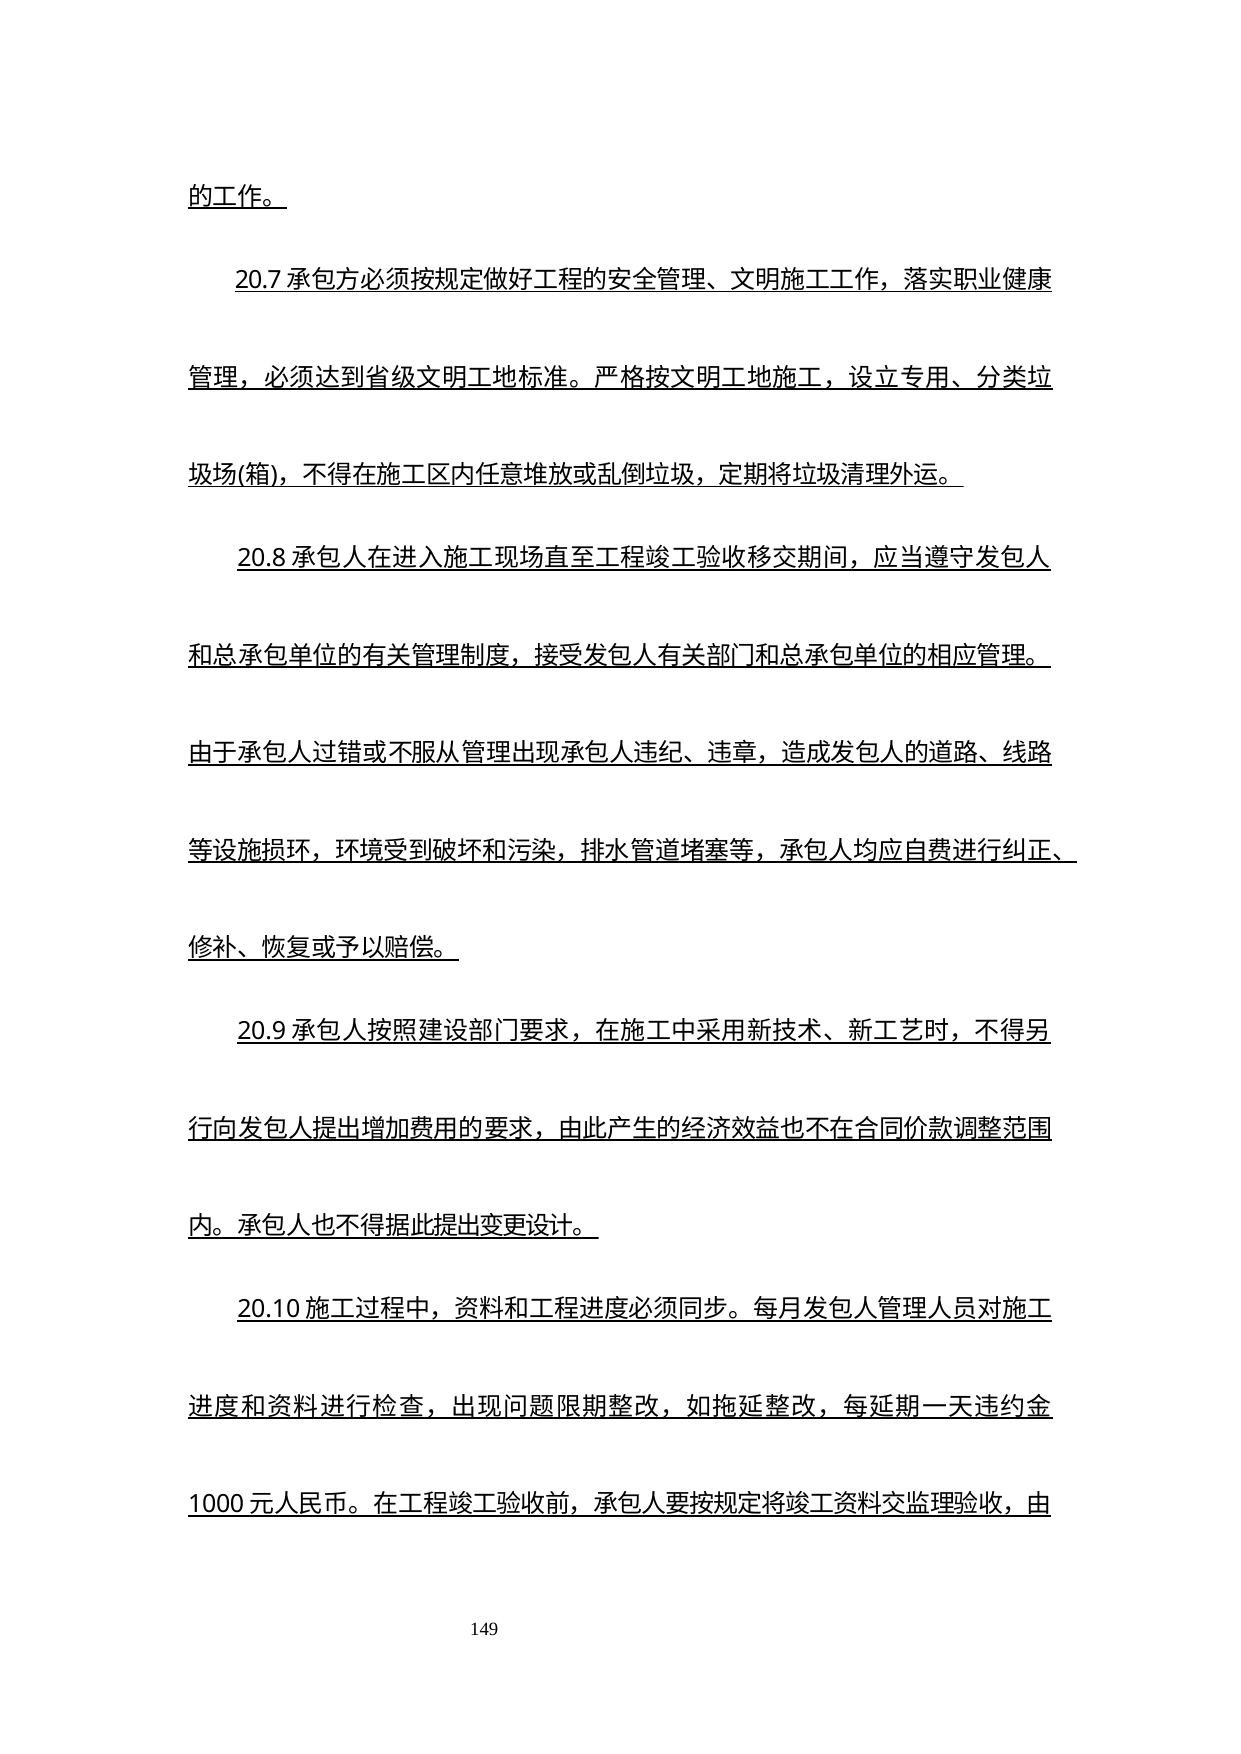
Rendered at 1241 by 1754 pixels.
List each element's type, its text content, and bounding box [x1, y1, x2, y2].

text 20.8承包人在进入施工现场直至工程竣工验收移交期间，应当遵守发包人和总承包单位的有关管理制度，接受发包人有关部门和总承包单位的相应管理。由于承包人过错或不服从管理出现承包人违纪、违章，造成发包人的道路、线路等设施损环，环境受到破坏和污染，排水管道堵塞等，承包人均应自费进行纠正、修补、恢复或予以赔偿。 [188, 523, 1052, 764]
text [188, 162, 1052, 227]
text 20.8承包人在进入施工现场直至工程竣工验收移交期间，应当遵守发包人和总承包单位的有关管理制度，接受发包人有关部门和总承包单位的相应管理。由于承包人过错或不服从管理出现承包人违纪、违章，造成发包人的道路、线路等设施损环，环境受到破坏和污染，排水管道堵塞等，承包人均应自费进行纠正、修补、恢复或予以赔偿。 [188, 863, 1052, 978]
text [188, 1274, 1052, 1417]
text 20.7承包方必须按规定做好工程的安全管理、文明施工工作，落实职业健康管理，必须达到省级文明工地标准。严格按文明工地施工，设立专用、分类垃圾场(箱)，不得在施工区内任意堆放或乱倒垃圾，定期将垃圾清理外运。 [188, 245, 1052, 388]
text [188, 1419, 1052, 1534]
text 20.9承包人按照建设部门要求，在施工中采用新技术、新工艺时，不得另行向发包人提出增加费用的要求，由此产生的经济效益也不在合同价款调整范围内。承包人也不得据此提出变更设计。 [188, 996, 1052, 1139]
text 20.7承包方必须按规定做好工程的安全管理、文明施工工作，落实职业健康管理，必须达到省级文明工地标准。严格按文明工地施工，设立专用、分类垃圾场(箱)，不得在施工区内任意堆放或乱倒垃圾，定期将垃圾清理外运。 [188, 390, 1052, 505]
text 20.9承包人按照建设部门要求，在施工中采用新技术、新工艺时，不得另行向发包人提出增加费用的要求，由此产生的经济效益也不在合同价款调整范围内。承包人也不得据此提出变更设计。 [188, 1141, 1052, 1256]
text 20.8承包人在进入施工现场直至工程竣工验收移交期间，应当遵守发包人和总承包单位的有关管理制度，接受发包人有关部门和总承包单位的相应管理。由于承包人过错或不服从管理出现承包人违纪、违章，造成发包人的道路、线路等设施损环，环境受到破坏和污染，排水管道堵塞等，承包人均应自费进行纠正、修补、恢复或予以赔偿。 [188, 766, 1052, 861]
